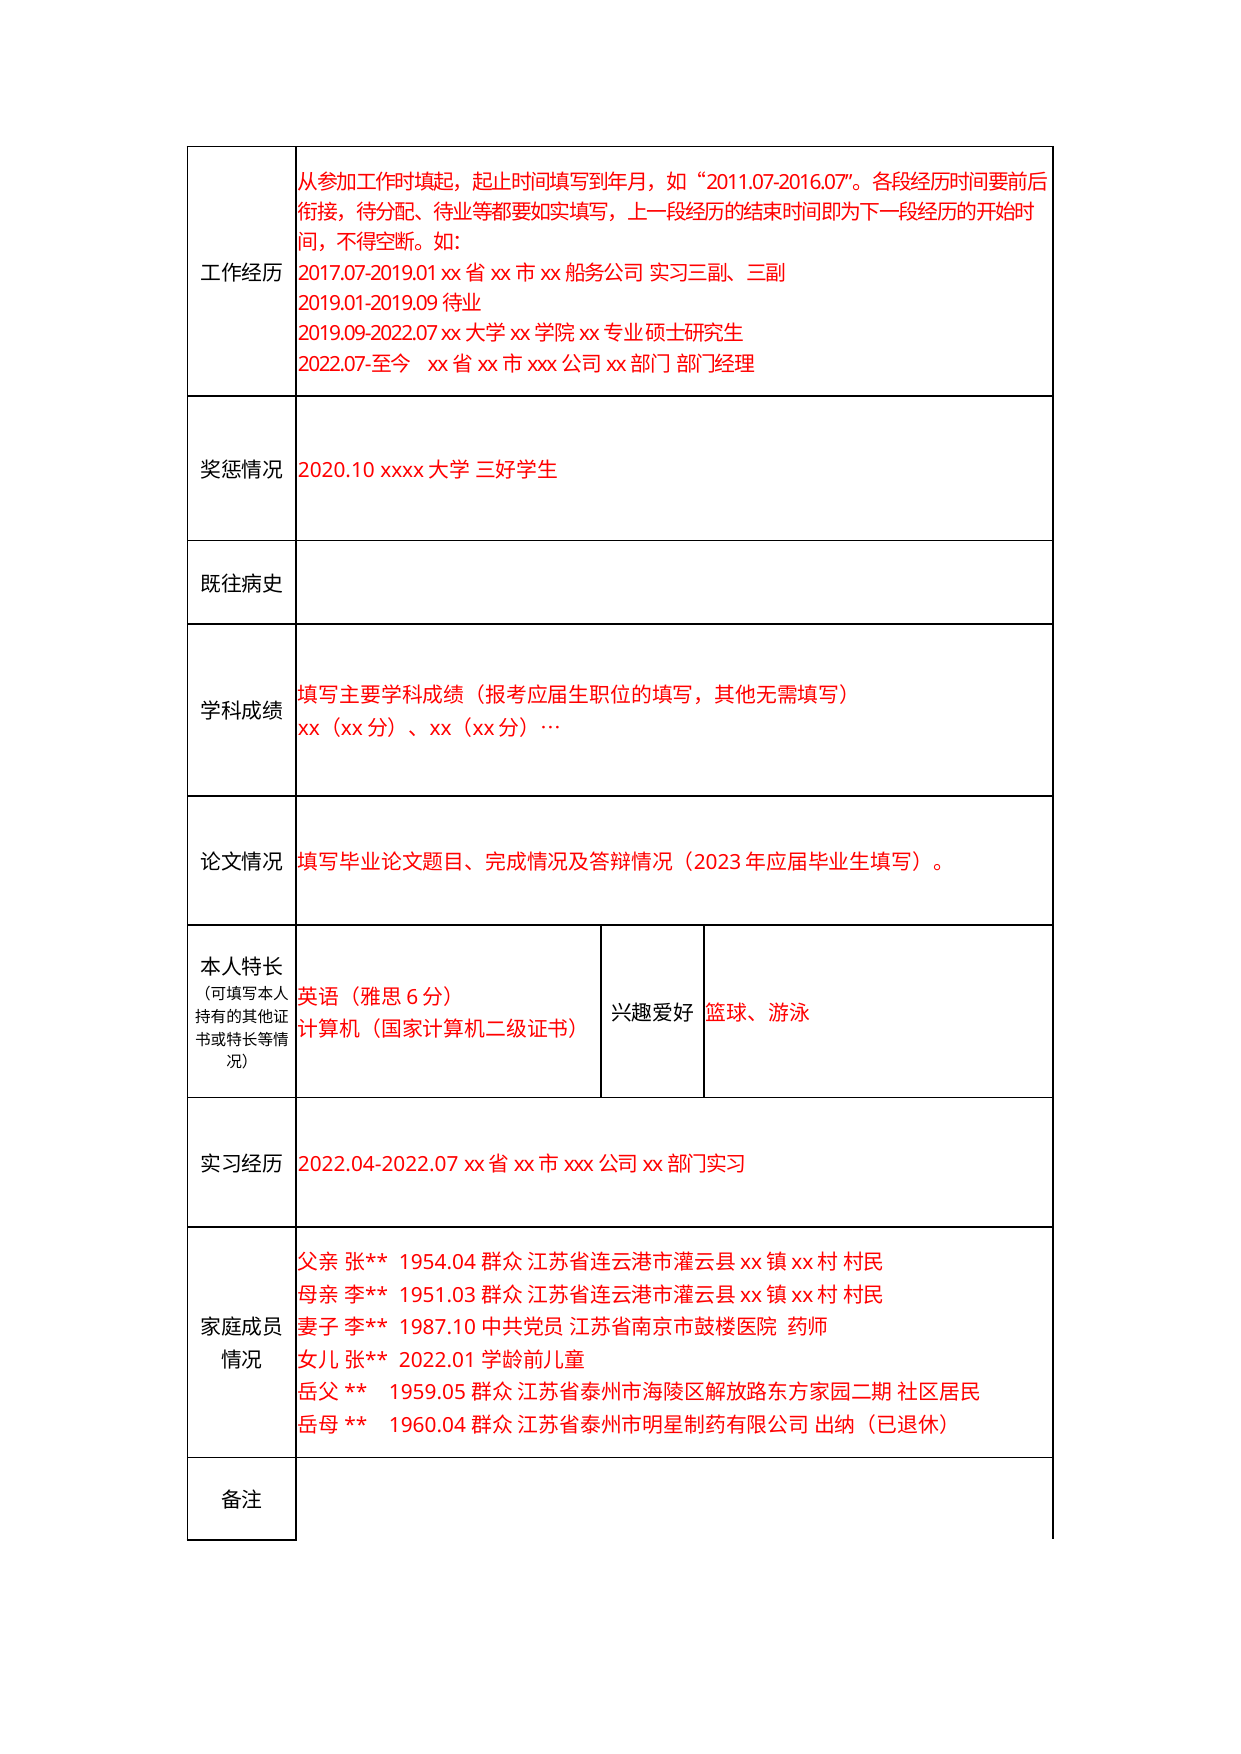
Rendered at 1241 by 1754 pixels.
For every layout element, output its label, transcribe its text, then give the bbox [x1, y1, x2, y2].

table_cell 2022.04-2022.07 xx省xx市xxx公司xx部门实习 [297, 1098, 1052, 1226]
table_cell 实习经历 [188, 1098, 295, 1226]
table_cell 填写毕业论文题目、完成情况及答辩情况（2023年应届毕业生填写）。 [297, 797, 1052, 924]
table_cell 兴趣爱好 [602, 926, 703, 1097]
table_cell 篮球、游泳 [705, 926, 1052, 1097]
table_cell 奖惩情况 [188, 397, 295, 539]
table_cell 本人特长（可填写本人持有的其他证书或特长等情况） [188, 926, 295, 1097]
table_cell [297, 1458, 1052, 1539]
table_cell 备注 [188, 1458, 295, 1539]
table_cell 英语（雅思6分） 计算机（国家计算机二级证书） [297, 926, 600, 1097]
table_cell 工作经历 [188, 147, 295, 395]
table_cell 论文情况 [188, 797, 295, 924]
table_cell 家庭成员 情况 [188, 1228, 295, 1456]
table_cell 学科成绩 [188, 625, 295, 795]
table_cell 从参加工作时填起，起止时间填写到年月，如“2011.07-2016.07”。各段经历时间要前后衔接，待分配、待业等都要如实填写，上一段经历的结束时间即为下一段经历的开始时间，不得空断。如： 2017.07-2019.01 xx省xx市xx船务公司 实习三副、三副 2019.01-2019.09 待业 2019.09-2022.07 xx大学xx学院xx专业 硕士研究生 2022.07-至今 xx省xx市xxx公司xx部门 部门经理 [297, 147, 1052, 395]
table_cell [297, 541, 1052, 623]
table_cell 既往病史 [188, 541, 295, 623]
table_cell 父亲 张** 1954.04 群众 江苏省连云港市灌云县xx镇xx村 村民 母亲 李** 1951.03 群众 江苏省连云港市灌云县xx镇xx村 村民 妻子 李** 1987.10 中共党员 江苏省南京市鼓楼医院 药师 女儿 张** 2022.01 学龄前儿童 岳父 ** 1959.05 群众 江苏省泰州市海陵区解放路东方家园二期 社区居民 岳母 ** 1960.04 群众 江苏省泰州市明星制药有限公司 出纳（已退休） [297, 1228, 1052, 1456]
table_cell 填写主要学科成绩（报考应届生职位的填写，其他无需填写） xx（xx分）、xx（xx分）… [297, 625, 1052, 795]
table_cell 2020.10 xxxx大学 三好学生 [297, 397, 1052, 539]
